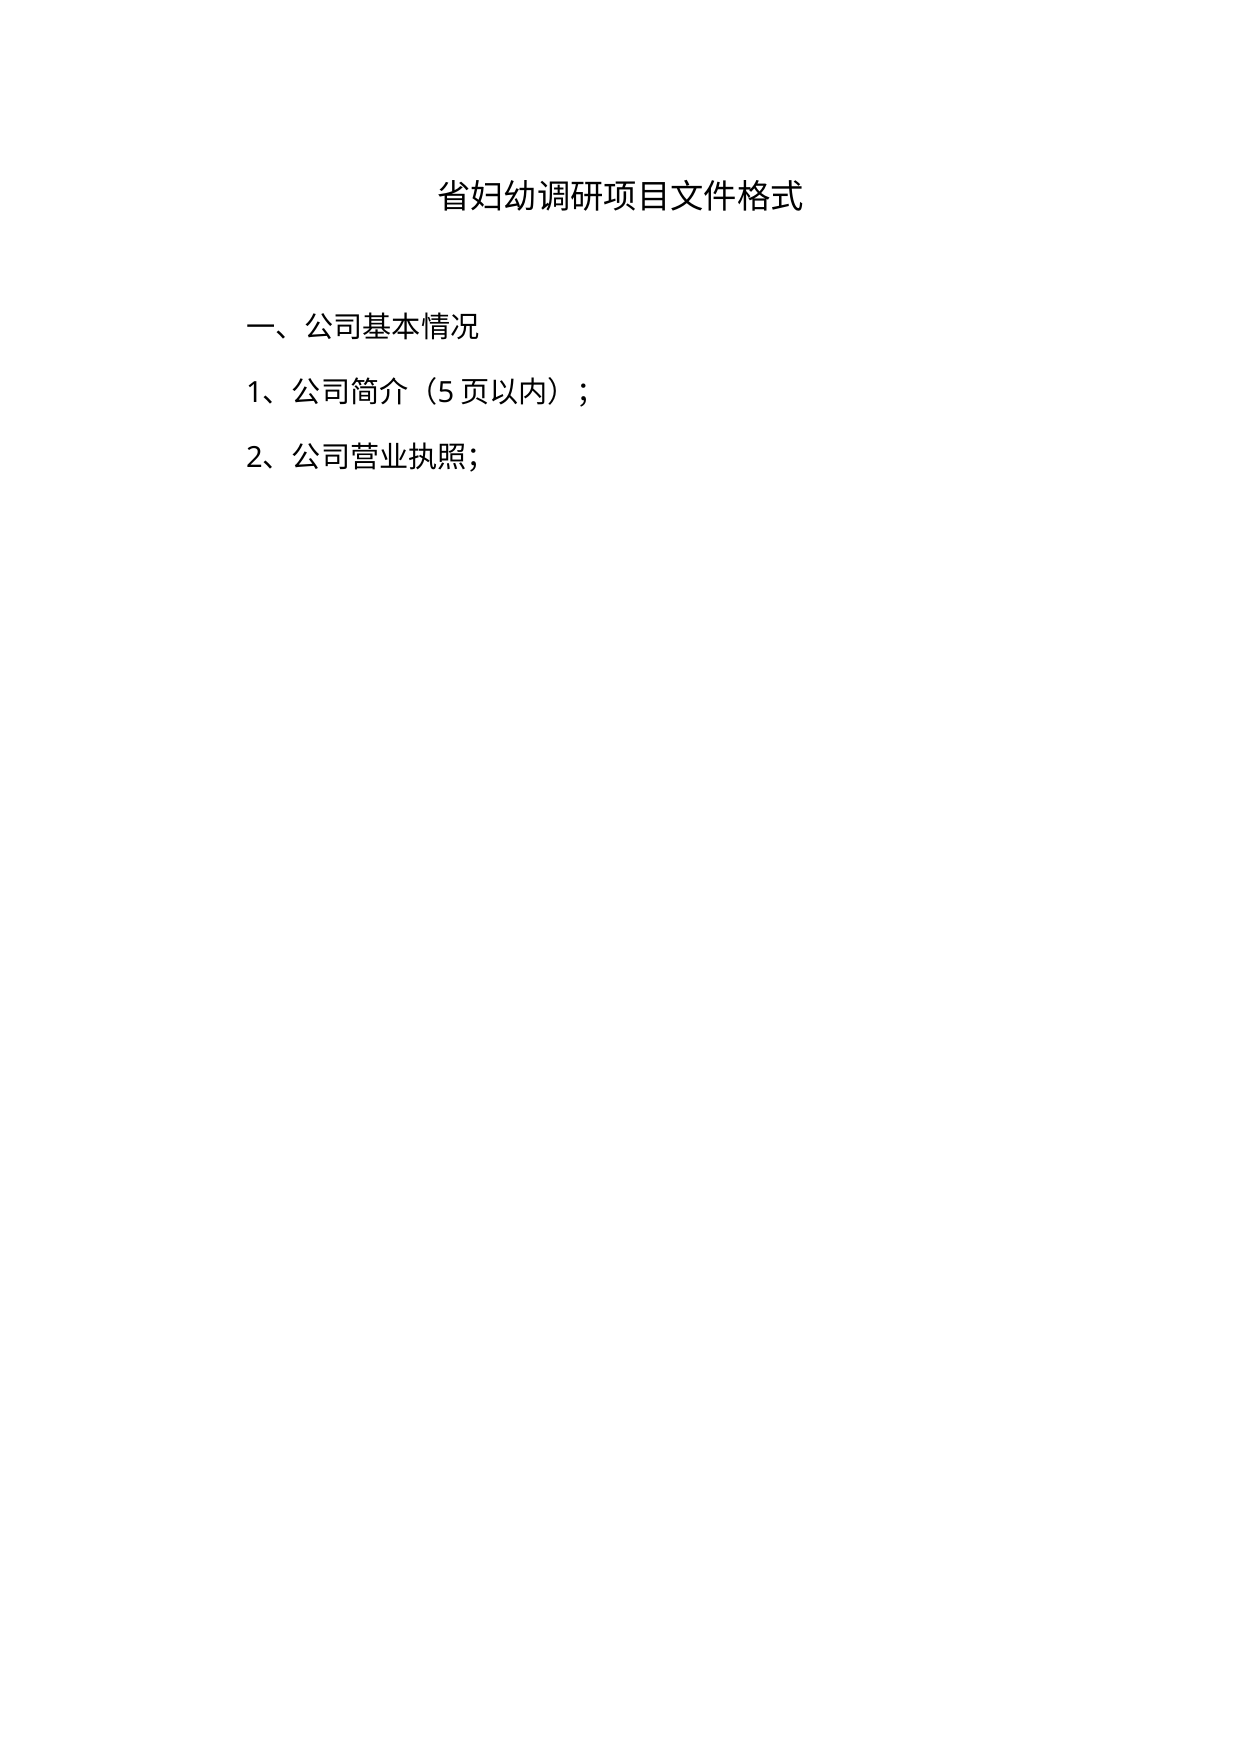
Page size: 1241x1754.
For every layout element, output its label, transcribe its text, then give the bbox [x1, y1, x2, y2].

text 2、公司营业执照； [187, 422, 1053, 487]
text 1、公司简介（5页以内）； [187, 357, 1053, 422]
text 一、公司基本情况 [187, 292, 1053, 357]
text 省妇幼调研项目文件格式 [187, 162, 1053, 227]
